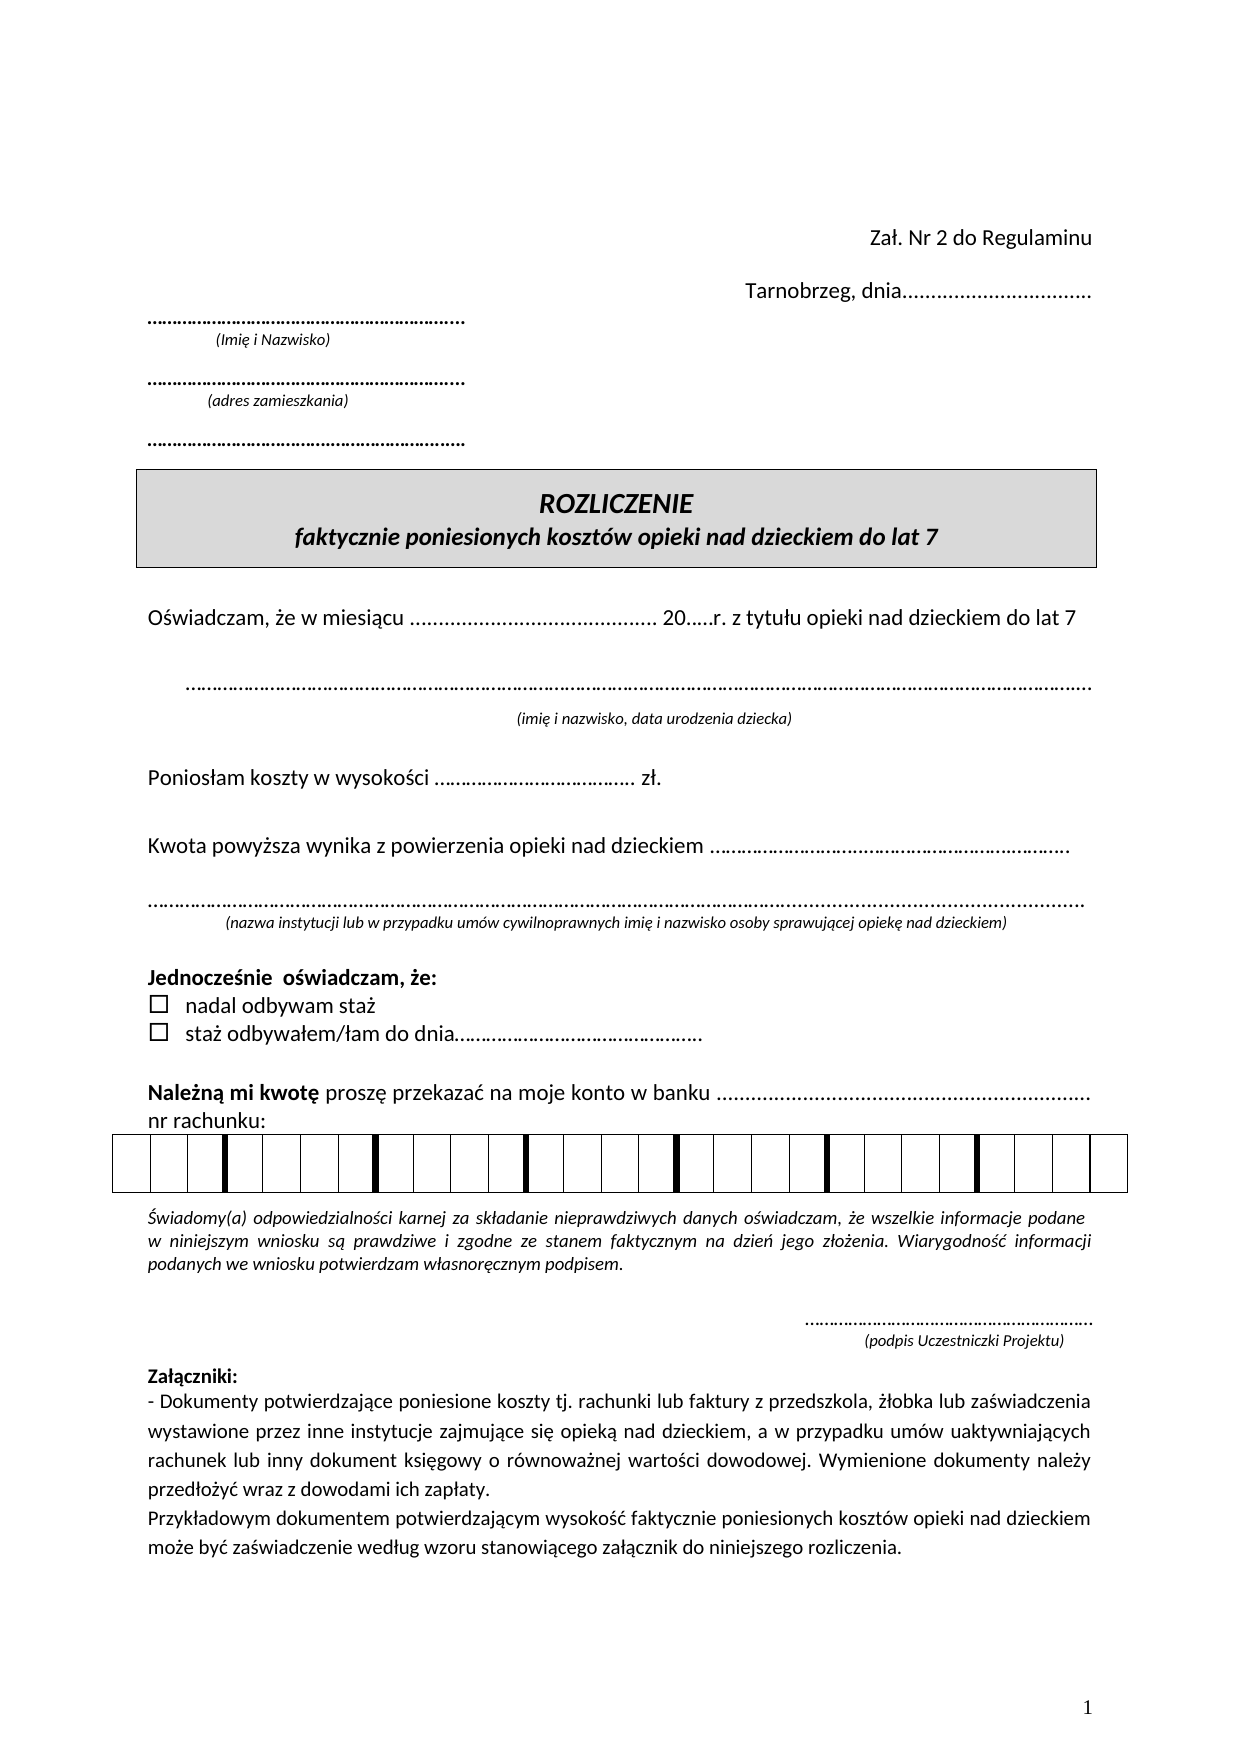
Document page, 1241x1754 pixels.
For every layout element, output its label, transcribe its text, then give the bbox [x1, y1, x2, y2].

table_header [379, 1135, 413, 1192]
table_header [339, 1135, 372, 1192]
table_header [1091, 1135, 1127, 1192]
text Jednocześnie oświadczam, że: [148, 963, 1093, 992]
text Przykładowym dokumentem potwierdzającym wysokość faktycznie poniesionych kosztów opieki nad dzieckiem może być zaświadczenie według wzoru stanowiącego załącznik do niniejszego rozliczenia. [148, 1505, 1093, 1560]
text …………………………………………………………………………………………………………………………………………………….… (imię i nazwisko, data urodzenia dziecka) [148, 668, 1093, 731]
table_header [263, 1135, 300, 1192]
text …………………………………………………….... [148, 365, 1093, 390]
table_header [1015, 1135, 1052, 1192]
table_header [489, 1135, 523, 1192]
text (adres zamieszkania) [148, 390, 1093, 426]
text Tarnobrzeg, dnia................................. [148, 276, 1093, 304]
table_header ROZLICZENIE faktycznie poniesionych kosztów opieki nad dzieckiem do lat 7 [137, 470, 1096, 567]
table_header [790, 1135, 824, 1192]
table_header [529, 1135, 563, 1192]
table_header [451, 1135, 488, 1192]
table_header [639, 1135, 673, 1192]
table_header [151, 1135, 187, 1192]
table_header [714, 1135, 751, 1192]
table_header [940, 1135, 974, 1192]
text Świadomy(a) odpowiedzialności karnej za składanie nieprawdziwych danych oświadczam, że wszelkie informacje podane w niniejszym wniosku są prawdziwe i zgodne ze stanem faktycznym na dzień jego złożenia. Wiarygodność informacji podanych we wniosku potwierdzam własnoręcznym podpisem. [148, 1206, 1093, 1274]
text Oświadczam, że w miesiącu ........................................... 20..…r. z tytułu opieki nad dzieckiem do lat 7 [148, 603, 1093, 631]
table_header [980, 1135, 1014, 1192]
text …………………………………………………………………………………………………………..................................................... [148, 885, 1093, 913]
table_header [188, 1135, 222, 1192]
table_header [752, 1135, 789, 1192]
table_header [564, 1135, 601, 1192]
table_header [414, 1135, 450, 1192]
text …………………………………………………….... [148, 304, 1093, 329]
table_header [680, 1135, 713, 1192]
table_header [830, 1135, 864, 1192]
table_header [865, 1135, 901, 1192]
text (nazwa instytucji lub w przypadku umów cywilnoprawnych imię i nazwisko osoby sprawującej opiekę nad dzieckiem) [148, 913, 1093, 933]
list staż odbywałem/łam do dnia……………………………………….. [148, 1019, 1093, 1048]
table_header [301, 1135, 338, 1192]
table_header [1053, 1135, 1089, 1192]
text Załączniki: [148, 1363, 1093, 1389]
table_header [902, 1135, 939, 1192]
text Kwota powyższa wynika z powierzenia opieki nad dzieckiem ………………………..……………………….……….. [148, 832, 1093, 860]
text ……………………………….…………………..…. [148, 426, 1093, 451]
text Zał. Nr 2 do Regulaminu [148, 223, 1093, 251]
table_header [113, 1135, 150, 1192]
list nadal odbywam staż [148, 992, 1093, 1019]
text (podpis Uczestniczki Projektu) [738, 1331, 1093, 1351]
text - Dokumenty potwierdzające poniesione koszty tj. rachunki lub faktury z przedszkola, żłobka lub zaświadczenia wystawione przez inne instytucje zajmujące się opieką nad dzieckiem, a w przypadku umów uaktywniających rachunek lub inny dokument księgowy o równoważnej wartości dowodowej. Wymienione dokumenty należy przedłożyć wraz z dowodami ich zapłaty. [148, 1389, 1093, 1502]
text Należną mi kwotę proszę przekazać na moje konto w banku ................................................................. nr rachunku: [148, 1078, 1093, 1134]
table_header [602, 1135, 638, 1192]
text …………………………………………………… [156, 1305, 1093, 1331]
table_header [228, 1135, 262, 1192]
text (Imię i Nazwisko) [148, 329, 1093, 349]
text Poniosłam koszty w wysokości ……………………………….. zł. [148, 763, 1093, 791]
